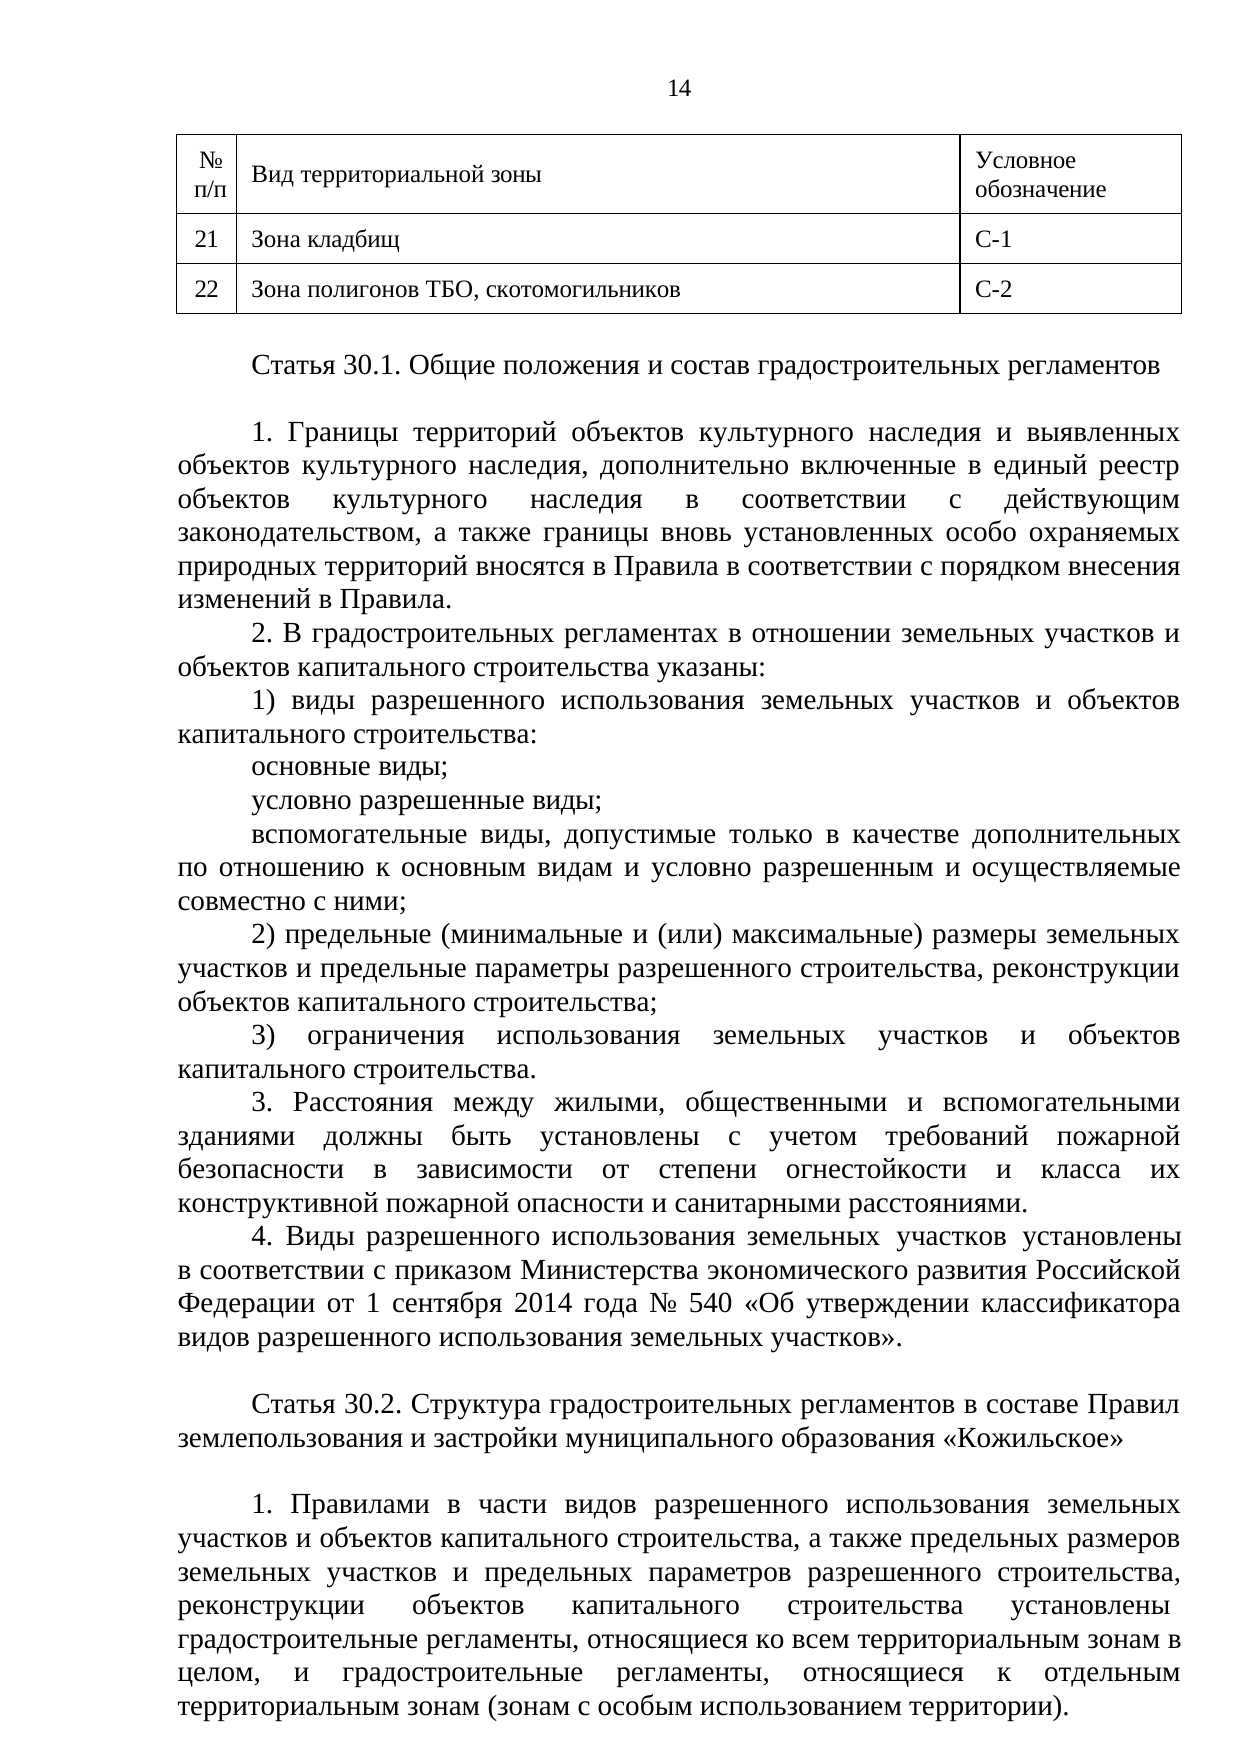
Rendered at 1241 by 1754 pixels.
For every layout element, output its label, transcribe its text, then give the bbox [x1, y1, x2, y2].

list ограничения использования земельных участков и объектов капитального строительства. [177, 1017, 1181, 1084]
table_cell Зона полигонов ТБО, скотомогильников [237, 264, 959, 313]
list Расстояния между жилыми, общественными и вспомогательными зданиями должны быть установлены с учетом требований пожарной безопасности в зависимости от степени огнестойкости и класса их конструктивной пожарной опасности и санитарными расстояниями. [177, 1084, 1181, 1218]
text вспомогательные виды, допустимые только в качестве дополнительных по отношению к основным видам и условно разрешенным и осуществляемые совместно с ними; [177, 816, 1182, 917]
text основные виды; [251, 749, 1205, 782]
text Статья 30.1. Общие положения и состав градостроительных регламентов [251, 347, 1205, 380]
text Статья 30.2. Структура градостроительных регламентов в составе Правил землепользования и застройки муниципального образования «Кожильское» [177, 1386, 1181, 1453]
table_cell 22 [177, 264, 236, 313]
list предельные (минимальные и (или) максимальные) размеры земельных участков и предельные параметры разрешенного строительства, реконструкции объектов капитального строительства; [177, 917, 1181, 1017]
list Правилами в части видов разрешенного использования земельных участков и объектов капитального строительства, а также предельных размеров земельных участков и предельных параметров разрешенного строительства, реконструкции объектов капитального строительства установлены [177, 1487, 1182, 1621]
table_cell Зона кладбищ [237, 214, 959, 263]
list Виды разрешенного использования земельных участков установлены в соответствии с приказом Министерства экономического развития Российской Федерации от 1 сентября 2014 года № 540 «Об утверждении классификатора видов разрешенного использования земельных участков». [177, 1218, 1182, 1353]
list В градостроительных регламентах в отношении земельных участков и объектов капитального строительства указаны: [177, 615, 1181, 682]
list Границы территорий объектов культурного наследия и выявленных объектов культурного наследия, дополнительно включенные в единый реестр объектов культурного наследия в соответствии с действующим законодательством, а также границы вновь установленных особо охраняемых природных территорий вносятся в Правила в соответствии с порядком внесения изменений в Правила. [177, 414, 1181, 615]
list виды разрешенного использования земельных участков и объектов капитального строительства: [177, 682, 1181, 749]
text градостроительные регламенты, относящиеся ко всем территориальным зонам в целом, и градостроительные регламенты, относящиеся к отдельным территориальным зонам (зонам с особым использованием территории). [177, 1621, 1181, 1721]
table_header Условное обозначение [961, 135, 1181, 213]
text условно разрешенные виды; [251, 782, 1205, 816]
table_header Вид территориальной зоны [237, 135, 959, 213]
table_header № п/п [177, 135, 236, 213]
table_cell 21 [177, 214, 236, 263]
table_cell С-1 [961, 214, 1181, 263]
table_cell С-2 [961, 264, 1181, 313]
